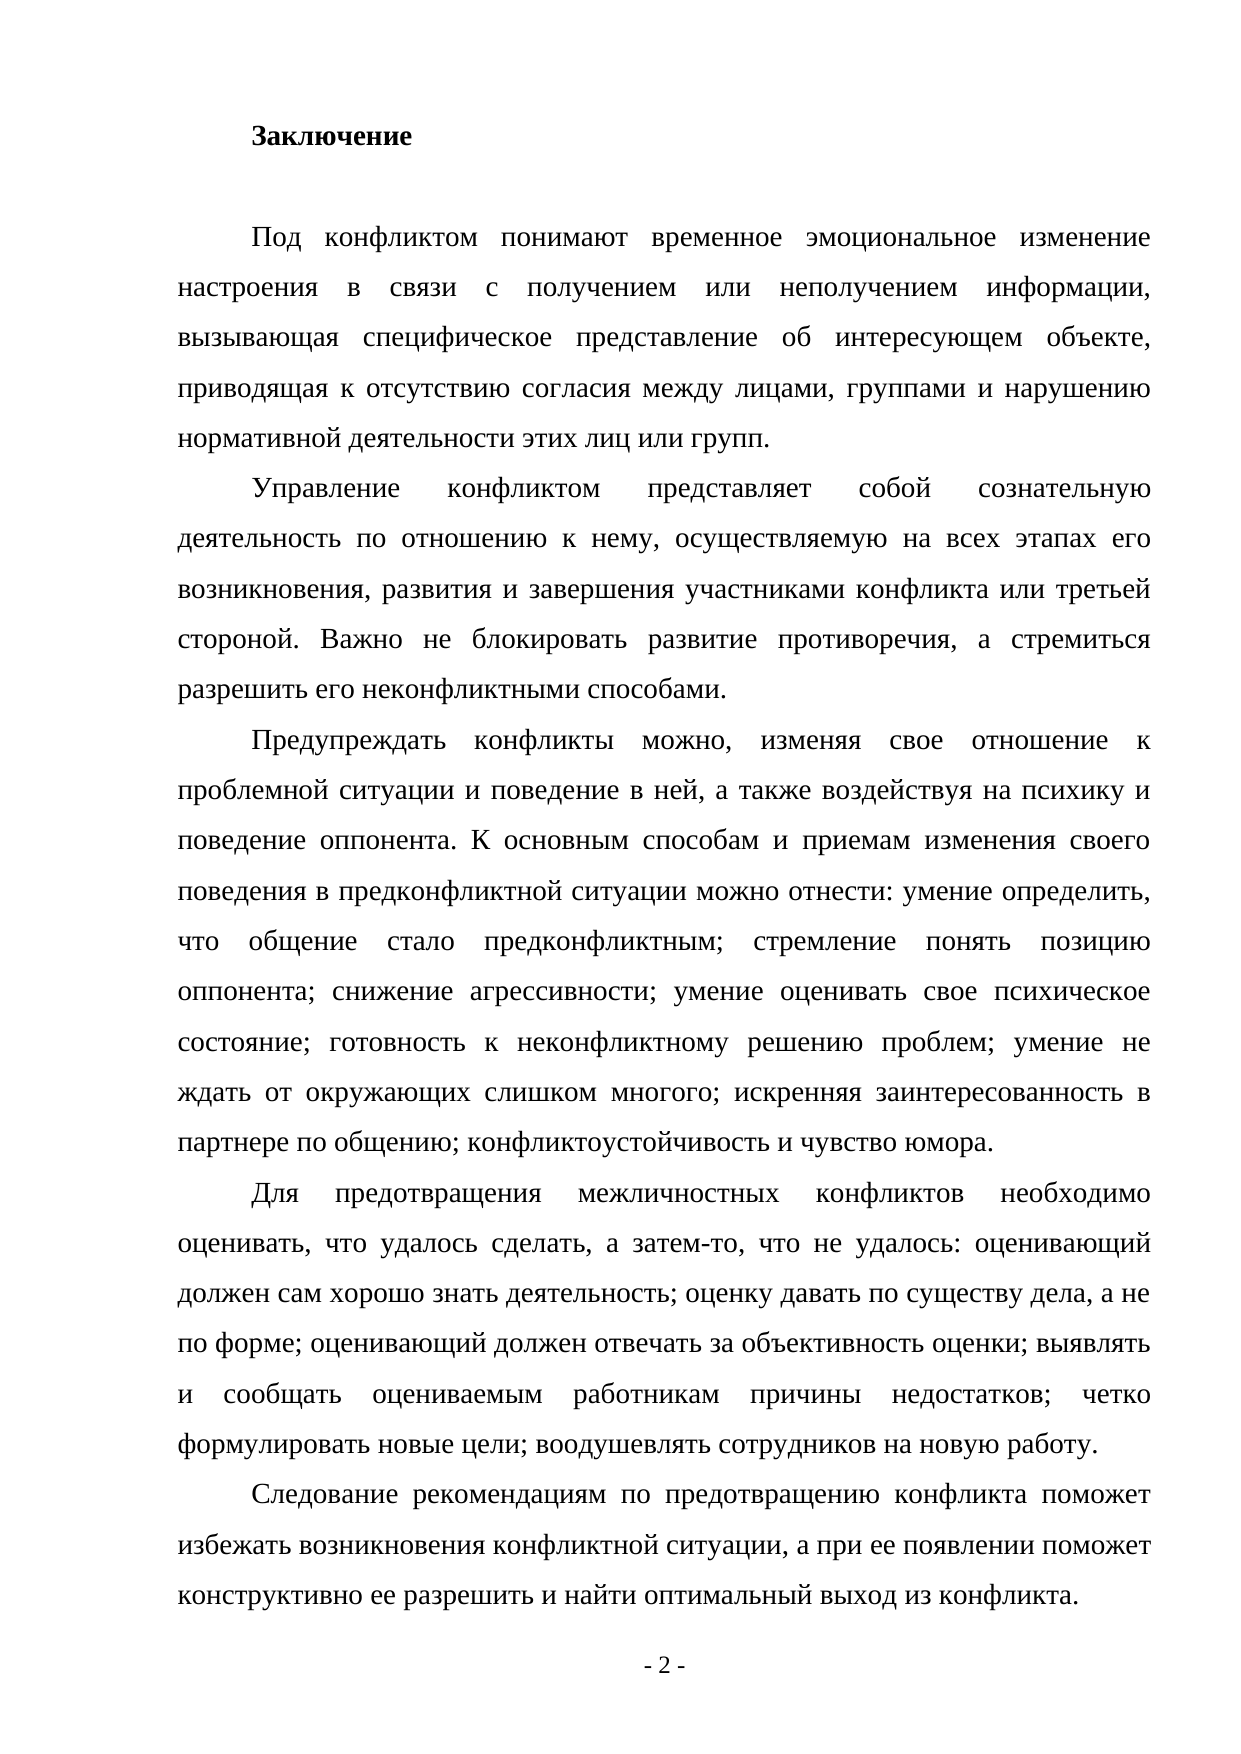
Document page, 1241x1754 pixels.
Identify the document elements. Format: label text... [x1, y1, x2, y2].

text Управление конфликтом представляет собой сознательную деятельность по отношению к нему, осуществляемую на всех этапах его возникновения, развития и завершения участниками конфликта или третьей стороной. Важно не блокировать развитие противоречия, а стремиться разрешить его неконфликтными способами. [177, 470, 1152, 705]
text Под конфликтом понимают временное эмоциональное изменение настроения в связи с получением или неполучением информации, вызывающая специфическое представление об интересующем объекте, приводящая к отсутствию согласия между лицами, группами и нарушению нормативной деятельности этих лиц или групп. [177, 219, 1152, 453]
text Заключение [177, 118, 1152, 152]
text Предупреждать конфликты можно, изменяя свое отношение к проблемной ситуации и поведение в ней, а также воздействуя на психику и поведение оппонента. К основным способам и приемам изменения своего поведения в предконфликтной ситуации можно отнести: умение определить, что общение стало предконфликтным; стремление понять позицию оппонента; снижение агрессивности; умение оценивать свое психическое состояние; готовность к неконфликтному решению проблем; умение не ждать от окружающих слишком многого; искренняя заинтересованность в партнере по общению; конфликтоустойчивость и чувство юмора. [177, 722, 1152, 1158]
text Следование рекомендациям по предотвращению конфликта поможет избежать возникновения конфликтной ситуации, а при ее появлении поможет конструктивно ее разрешить и найти оптимальный выход из конфликта. [177, 1477, 1152, 1611]
text Для предотвращения межличностных конфликтов необходимо оценивать, что удалось сделать, а затем-то, что не удалось: оценивающий должен сам хорошо знать деятельность; оценку давать по существу дела, а не по форме; оценивающий должен отвечать за объективность оценки; выявлять и сообщать оцениваемым работникам причины недостатков; четко формулировать новые цели; воодушевлять сотрудников на новую работу. [177, 1175, 1152, 1460]
